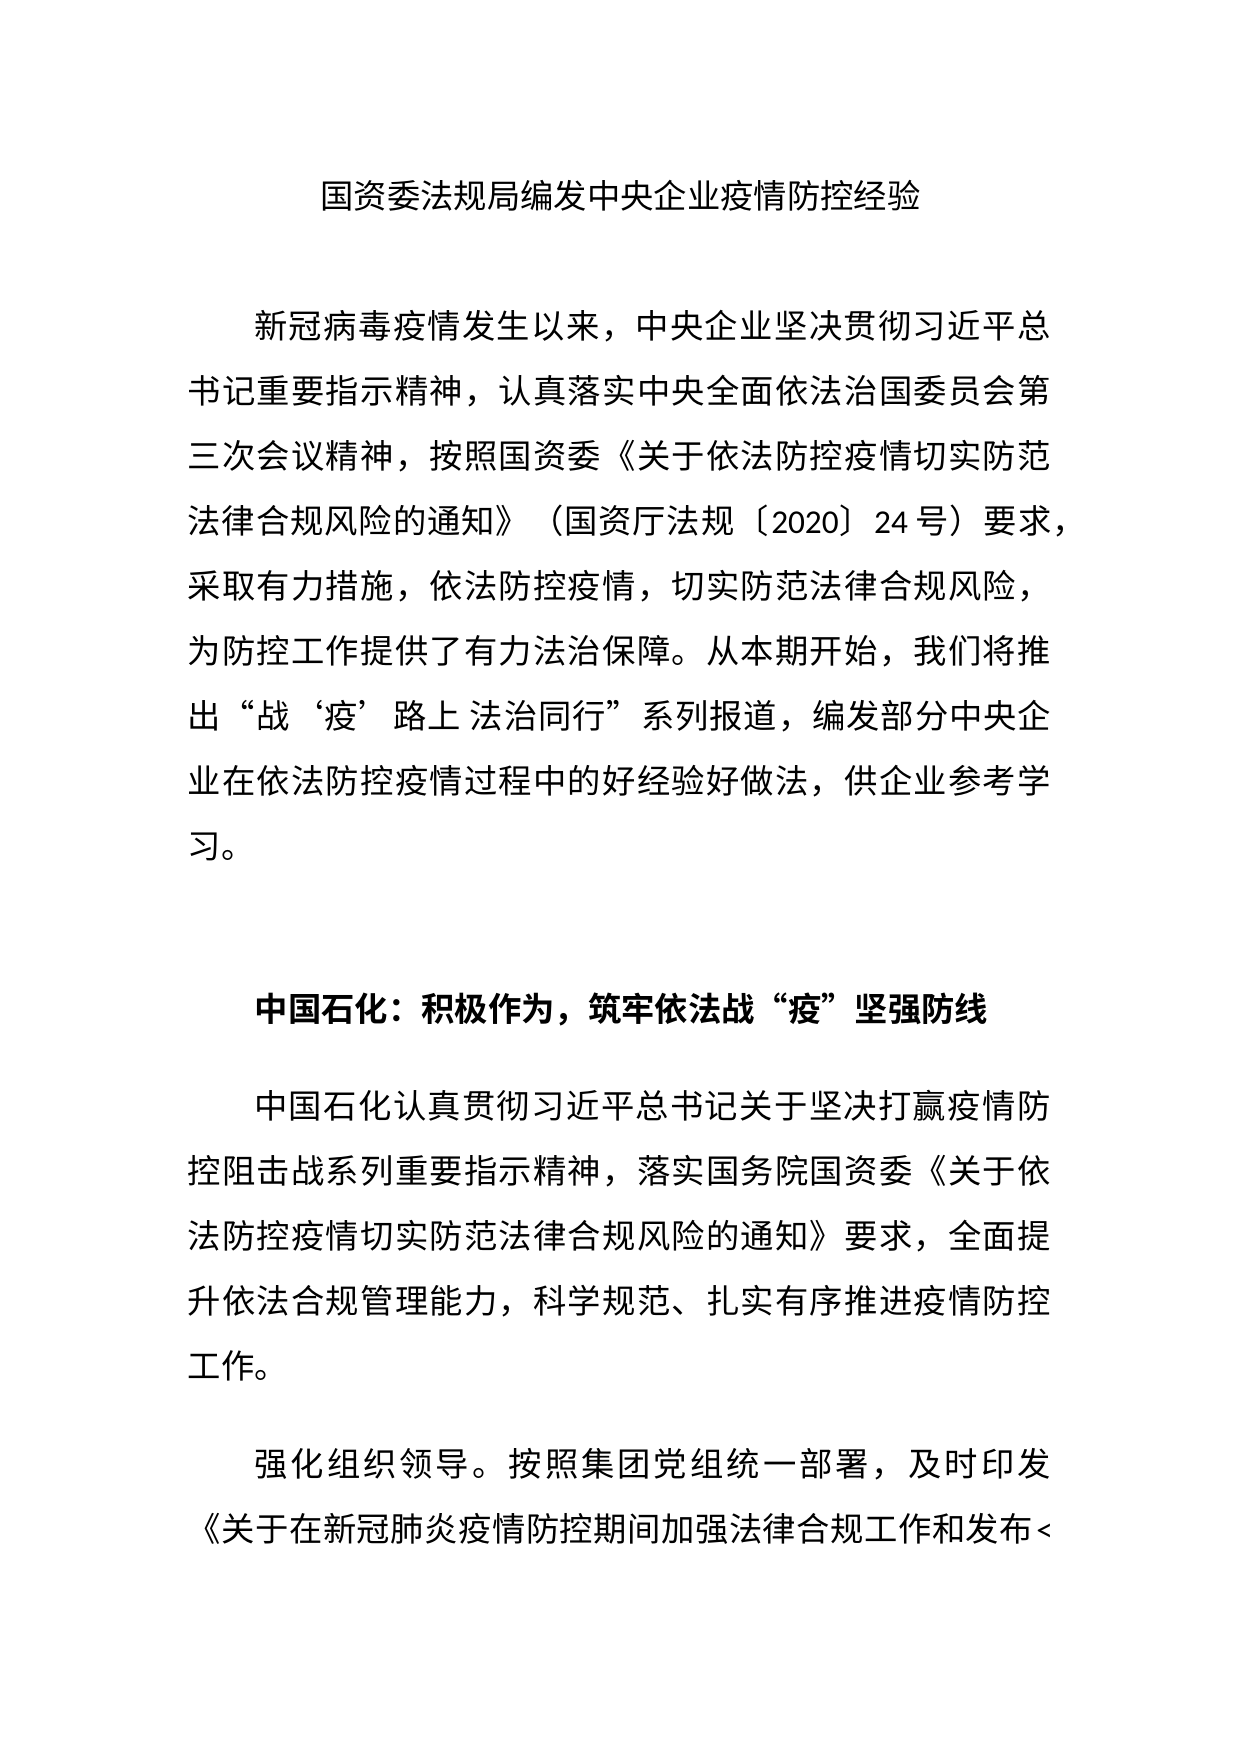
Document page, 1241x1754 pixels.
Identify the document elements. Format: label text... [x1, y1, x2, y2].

text 中国石化：积极作为，筑牢依法战“疫”坚强防线 [187, 974, 1053, 1039]
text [187, 1429, 1053, 1559]
text 国资委法规局编发中央企业疫情防控经验 [187, 162, 1053, 227]
text 中国石化认真贯彻习近平总书记关于坚决打赢疫情防控阻击战系列重要指示精神，落实国务院国资委《关于依法防控疫情切实防范法律合规风险的通知》要求，全面提升依法合规管理能力，科学规范、扎实有序推进疫情防控工作。 [187, 1072, 1053, 1397]
text 新冠病毒疫情发生以来，中央企业坚决贯彻习近平总书记重要指示精神，认真落实中央全面依法治国委员会第三次会议精神，按照国资委《关于依法防控疫情切实防范法律合规风险的通知》（国资厅法规〔2020〕24号）要求，采取有力措施，依法防控疫情，切实防范法律合规风险，为防控工作提供了有力法治保障。从本期开始，我们将推出“战‘疫’路上 法治同行”系列报道，编发部分中央企业在依法防控疫情过程中的好经验好做法，供企业参考学习。 [187, 292, 1053, 877]
